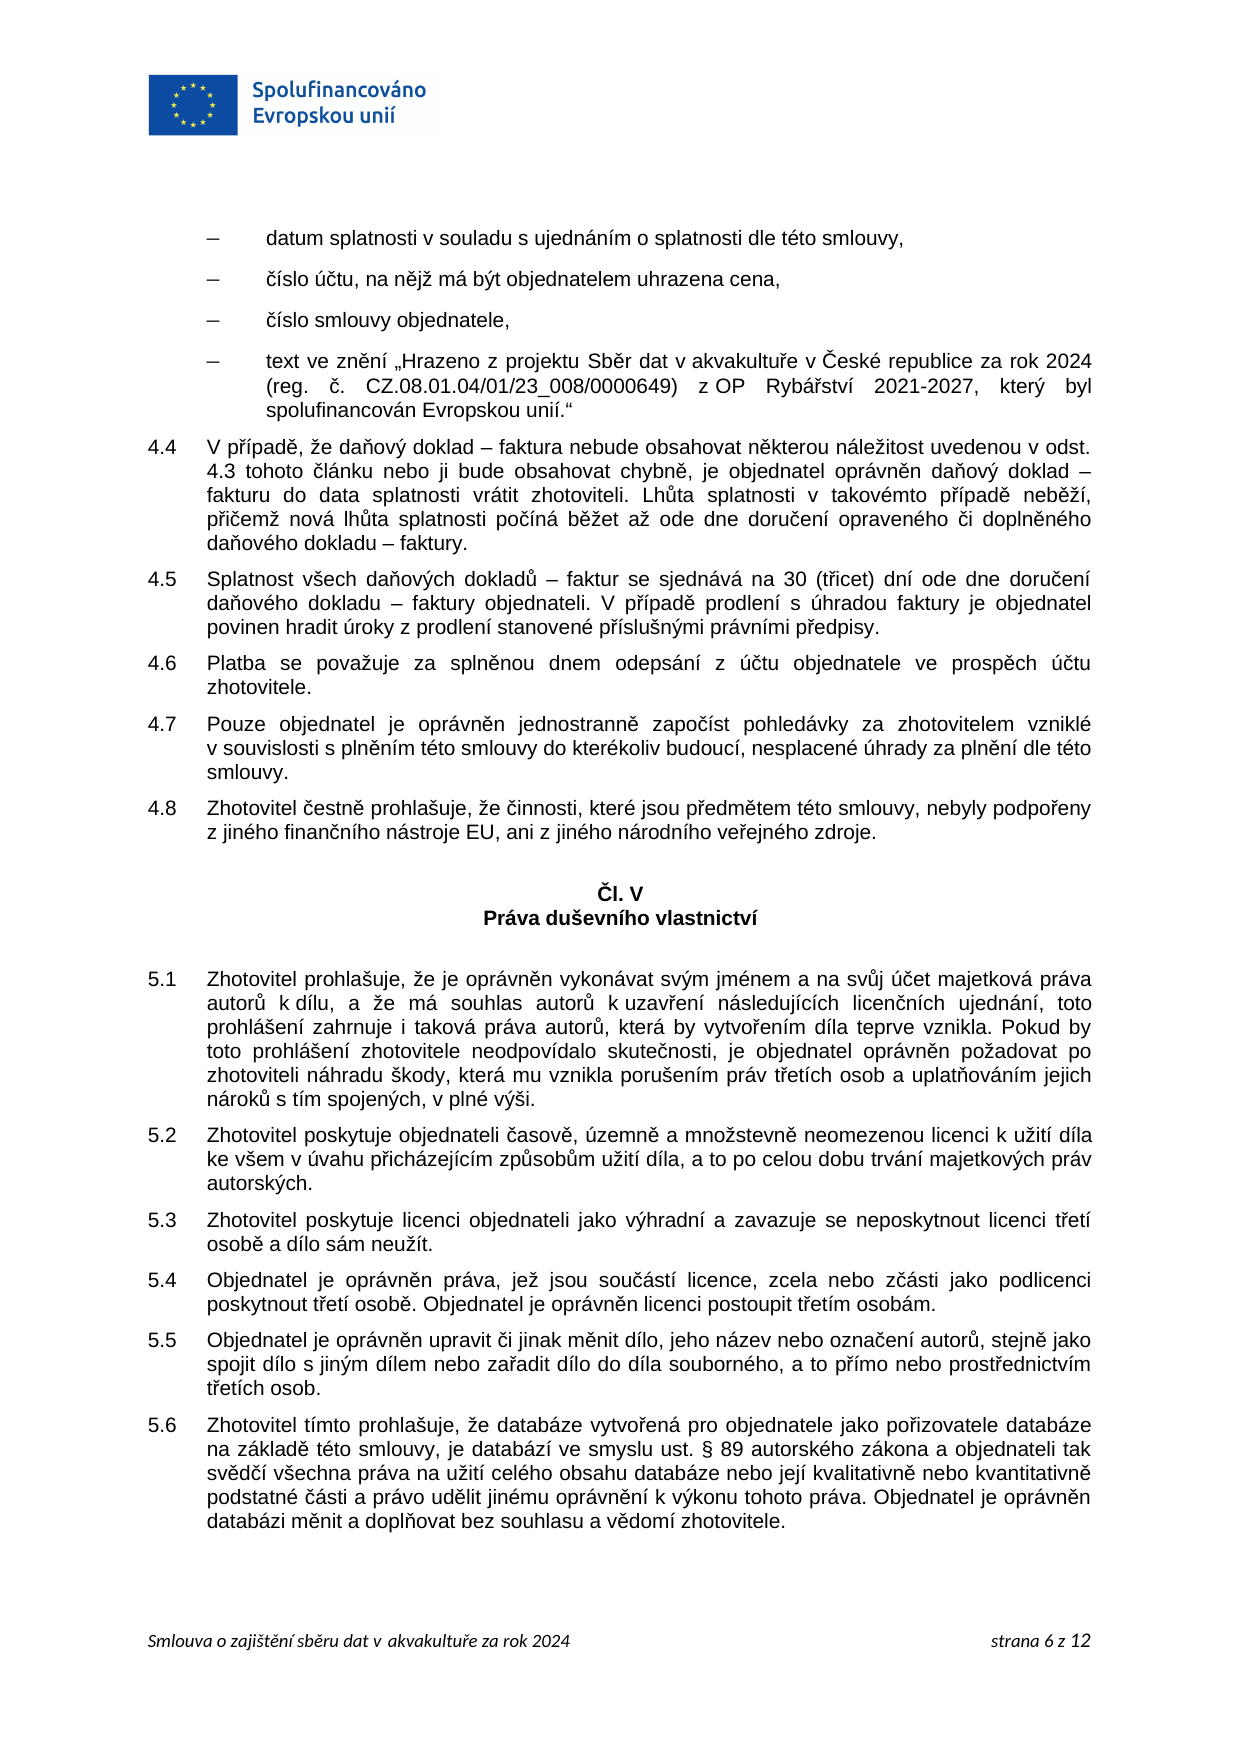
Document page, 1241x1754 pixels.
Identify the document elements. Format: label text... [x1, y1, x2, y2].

text 4.8 Zhotovitel čestně prohlašuje, že činnosti, které jsou předmětem této smlouvy, nebyly podpořeny z jiného finančního nástroje EU, ani z jiného národního veřejného zdroje. [148, 796, 1093, 844]
text číslo smlouvy objednatele, [207, 304, 1093, 333]
text 4.5 Splatnost všech daňových dokladů – faktur se sjednává na 30 (třicet) dní ode dne doručení daňového dokladu – faktury objednateli. V případě prodlení s úhradou faktury je objednatel povinen hradit úroky z prodlení stanovené příslušnými právními předpisy. [148, 567, 1093, 639]
text 5.1 Zhotovitel prohlašuje, že je oprávněn vykonávat svým jménem a na svůj účet majetková práva autorů k dílu, a že má souhlas autorů k uzavření následujících licenčních ujednání, toto prohlášení zahrnuje i taková práva autorů, která by vytvořením díla teprve vznikla. Pokud by toto prohlášení zhotovitele neodpovídalo skutečnosti, je objednatel oprávněn požadovat po zhotoviteli náhradu škody, která mu vznikla porušením práv třetích osob a uplatňováním jejich nároků s tím spojených, v plné výši. [148, 967, 1093, 1111]
text 5.3 Zhotovitel poskytuje licenci objednateli jako výhradní a zavazuje se neposkytnout licenci třetí osobě a dílo sám neužít. [148, 1207, 1093, 1255]
text Práva duševního vlastnictví [148, 905, 1093, 929]
picture [147, 73, 440, 137]
text 4.6 Platba se považuje za splněnou dnem odepsání z účtu objednatele ve prospěch účtu zhotovitele. [148, 651, 1093, 699]
text 5.5 Objednatel je oprávněn upravit či jinak měnit dílo, jeho název nebo označení autorů, stejně jako spojit dílo s jiným dílem nebo zařadit dílo do díla souborného, a to přímo nebo prostřednictvím třetích osob. [148, 1328, 1093, 1400]
text 5.2 Zhotovitel poskytuje objednateli časově, územně a množstevně neomezenou licenci k užití díla ke všem v úvahu přicházejícím způsobům užití díla, a to po celou dobu trvání majetkových práv autorských. [148, 1123, 1093, 1195]
text 5.4 Objednatel je oprávněn práva, jež jsou součástí licence, zcela nebo zčásti jako podlicenci poskytnout třetí osobě. Objednatel je oprávněn licenci postoupit třetím osobám. [148, 1268, 1093, 1316]
text 4.4 V případě, že daňový doklad – faktura nebude obsahovat některou náležitost uvedenou v odst. 4.3 tohoto článku nebo ji bude obsahovat chybně, je objednatel oprávněn daňový doklad – fakturu do data splatnosti vrátit zhotoviteli. Lhůta splatnosti v takovémto případě neběží, přičemž nová lhůta splatnosti počíná běžet až ode dne doručení opraveného či doplněného daňového dokladu – faktury. [148, 434, 1093, 554]
text Čl. V [148, 881, 1093, 905]
text text ve znění „Hrazeno z projektu Sběr dat v akvakultuře v České republice za rok 2024 (reg. č. CZ.08.01.04/01/23_008/0000649) z OP Rybářství 2021-2027, který byl spolufinancován Evropskou unií.“ [207, 345, 1093, 422]
text číslo účtu, na nějž má být objednatelem uhrazena cena, [207, 263, 1093, 292]
text 4.7 Pouze objednatel je oprávněn jednostranně započíst pohledávky za zhotovitelem vzniklé v souvislosti s plněním této smlouvy do kterékoliv budoucí, nesplacené úhrady za plnění dle této smlouvy. [148, 712, 1093, 783]
text 5.6 Zhotovitel tímto prohlašuje, že databáze vytvořená pro objednatele jako pořizovatele databáze na základě této smlouvy, je databází ve smyslu ust. § 89 autorského zákona a objednateli tak svědčí všechna práva na užití celého obsahu databáze nebo její kvalitativně nebo kvantitativně podstatné části a právo udělit jinému oprávnění k výkonu tohoto práva. Objednatel je oprávněn databázi měnit a doplňovat bez souhlasu a vědomí zhotovitele. [148, 1413, 1093, 1532]
text datum splatnosti v souladu s ujednáním o splatnosti dle této smlouvy, [207, 222, 1093, 250]
